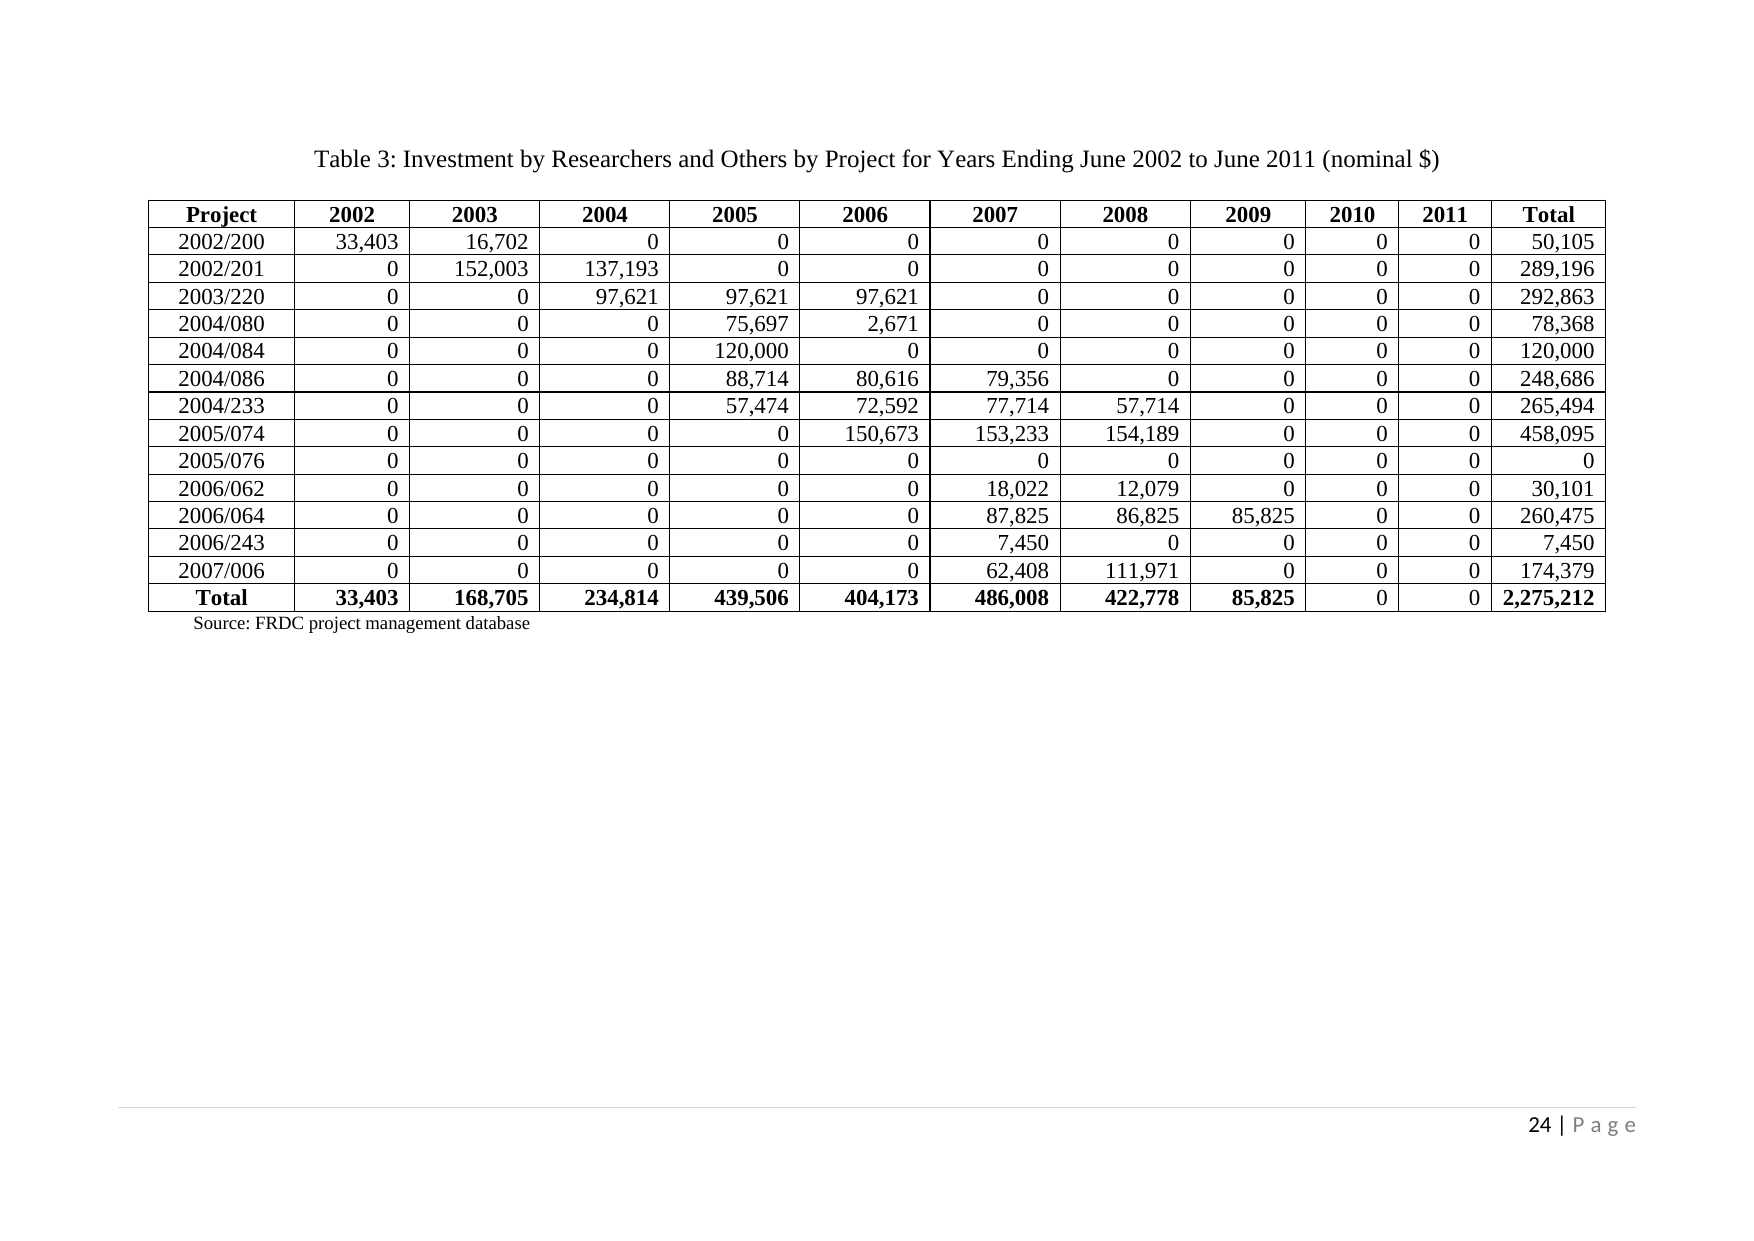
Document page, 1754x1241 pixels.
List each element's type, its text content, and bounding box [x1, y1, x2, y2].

table_cell 0 [540, 365, 669, 391]
table_cell 234,814 [540, 584, 669, 611]
table_cell 0 [410, 557, 539, 583]
table_cell 0 [1399, 255, 1491, 282]
table_cell 289,196 [1492, 255, 1605, 282]
table_cell 0 [800, 475, 929, 501]
table_cell 33,403 [295, 228, 409, 254]
table_cell 2007/006 [149, 557, 294, 583]
table_cell 0 [1399, 283, 1491, 309]
table_cell 0 [1191, 475, 1305, 501]
table_cell 0 [1306, 365, 1398, 391]
table_header 2010 [1306, 201, 1398, 227]
table_cell 0 [540, 475, 669, 501]
table_cell 87,825 [931, 502, 1060, 528]
table_cell 0 [931, 310, 1060, 337]
table_cell 0 [800, 255, 929, 282]
table_cell 0 [410, 502, 539, 528]
table_cell 0 [1306, 502, 1398, 528]
table_cell 0 [931, 338, 1060, 364]
table_cell 0 [1191, 420, 1305, 446]
table_cell 265,494 [1492, 393, 1605, 419]
table_cell 86,825 [1061, 502, 1190, 528]
table_cell 0 [1191, 338, 1305, 364]
table_cell 168,705 [410, 584, 539, 611]
table_cell 0 [1061, 365, 1190, 391]
table_cell 0 [295, 529, 409, 556]
table_cell 88,714 [670, 365, 799, 391]
table_cell 0 [1061, 338, 1190, 364]
table_cell 0 [410, 475, 539, 501]
table_cell 0 [1191, 447, 1305, 473]
table_cell 422,778 [1061, 584, 1190, 611]
table_cell 439,506 [670, 584, 799, 611]
table_cell 0 [295, 475, 409, 501]
table_cell 0 [1399, 365, 1491, 391]
table_cell 0 [1306, 393, 1398, 419]
table_cell 2,275,212 [1492, 584, 1605, 611]
table_cell 0 [670, 420, 799, 446]
table_cell 0 [800, 228, 929, 254]
table_cell 0 [1306, 475, 1398, 501]
table_cell 0 [540, 420, 669, 446]
table_cell 0 [1061, 529, 1190, 556]
table_header 2008 [1061, 201, 1190, 227]
table_cell 0 [670, 502, 799, 528]
table_cell 0 [800, 529, 929, 556]
table_cell 404,173 [800, 584, 929, 611]
table_cell 0 [1306, 584, 1398, 611]
table_cell 2002/200 [149, 228, 294, 254]
table_cell 0 [1306, 283, 1398, 309]
table_cell 0 [1191, 283, 1305, 309]
table_cell 2005/074 [149, 420, 294, 446]
table_cell 0 [410, 338, 539, 364]
table_cell 458,095 [1492, 420, 1605, 446]
table_cell 0 [1061, 447, 1190, 473]
table_cell 150,673 [800, 420, 929, 446]
table_cell 154,189 [1061, 420, 1190, 446]
table_cell 18,022 [931, 475, 1060, 501]
table_cell 2004/086 [149, 365, 294, 391]
table_cell 0 [670, 557, 799, 583]
table_cell 0 [295, 310, 409, 337]
table_cell 0 [800, 502, 929, 528]
table_cell 0 [540, 338, 669, 364]
table_cell 2004/233 [149, 393, 294, 419]
table_header 2002 [295, 201, 409, 227]
table_cell 0 [1191, 393, 1305, 419]
table_cell 0 [1306, 338, 1398, 364]
table_cell 0 [1191, 557, 1305, 583]
table_header Project [149, 201, 294, 227]
table_cell 260,475 [1492, 502, 1605, 528]
text Source: FRDC project management database [118, 612, 1636, 633]
table_cell 0 [670, 475, 799, 501]
table_cell 33,403 [295, 584, 409, 611]
table_cell 292,863 [1492, 283, 1605, 309]
table_cell 0 [295, 420, 409, 446]
table_cell 0 [410, 310, 539, 337]
table_header Total [1492, 201, 1605, 227]
table_cell 0 [1399, 310, 1491, 337]
table_cell 0 [931, 447, 1060, 473]
table_cell 2006/064 [149, 502, 294, 528]
table_cell 0 [1061, 283, 1190, 309]
table_cell 0 [1492, 447, 1605, 473]
table_cell 0 [295, 338, 409, 364]
table_cell 0 [410, 529, 539, 556]
table_cell 0 [540, 529, 669, 556]
table_cell 80,616 [800, 365, 929, 391]
table_cell 72,592 [800, 393, 929, 419]
table_cell 2006/062 [149, 475, 294, 501]
table_cell 0 [1061, 228, 1190, 254]
table_cell 0 [295, 365, 409, 391]
table_cell 0 [1306, 228, 1398, 254]
table_cell 0 [1399, 338, 1491, 364]
table_cell 0 [1399, 228, 1491, 254]
table_cell 0 [1399, 475, 1491, 501]
table_cell 85,825 [1191, 502, 1305, 528]
table_cell 2,671 [800, 310, 929, 337]
table_cell 0 [931, 255, 1060, 282]
table_cell 0 [1191, 228, 1305, 254]
table_cell 153,233 [931, 420, 1060, 446]
table_cell 0 [1399, 529, 1491, 556]
table_cell 0 [1191, 310, 1305, 337]
table_cell 0 [1306, 447, 1398, 473]
table_cell 77,714 [931, 393, 1060, 419]
table_cell 78,368 [1492, 310, 1605, 337]
table_cell 0 [295, 393, 409, 419]
table_cell 0 [295, 557, 409, 583]
table_cell 137,193 [540, 255, 669, 282]
table_header 2011 [1399, 201, 1491, 227]
table_header 2006 [800, 201, 929, 227]
table_cell 7,450 [1492, 529, 1605, 556]
table_header 2003 [410, 201, 539, 227]
table_cell 2006/243 [149, 529, 294, 556]
table_cell 0 [540, 447, 669, 473]
table_cell 0 [1399, 420, 1491, 446]
table_cell 0 [1191, 255, 1305, 282]
table_cell 0 [1399, 557, 1491, 583]
table_header 2005 [670, 201, 799, 227]
table_cell 0 [1399, 447, 1491, 473]
table_cell 0 [540, 393, 669, 419]
table_cell 16,702 [410, 228, 539, 254]
table_cell 12,079 [1061, 475, 1190, 501]
table_cell 174,379 [1492, 557, 1605, 583]
table_cell 97,621 [800, 283, 929, 309]
table_cell 97,621 [670, 283, 799, 309]
table_cell 0 [1399, 393, 1491, 419]
table_cell 2003/220 [149, 283, 294, 309]
table_cell 0 [410, 283, 539, 309]
table_cell 0 [410, 420, 539, 446]
table_cell 62,408 [931, 557, 1060, 583]
table_cell 0 [540, 228, 669, 254]
table_cell 97,621 [540, 283, 669, 309]
table_cell 0 [931, 228, 1060, 254]
table_cell 85,825 [1191, 584, 1305, 611]
table_cell 0 [1306, 420, 1398, 446]
table_header 2004 [540, 201, 669, 227]
table_cell 0 [1399, 584, 1491, 611]
table_cell Total [149, 584, 294, 611]
table_cell 120,000 [670, 338, 799, 364]
table_cell 2002/201 [149, 255, 294, 282]
table_cell 0 [540, 502, 669, 528]
table_cell 152,003 [410, 255, 539, 282]
table_cell 0 [1191, 365, 1305, 391]
table_cell 111,971 [1061, 557, 1190, 583]
table_cell 0 [1306, 529, 1398, 556]
table_cell 0 [1306, 557, 1398, 583]
table_cell 0 [670, 228, 799, 254]
table_cell 0 [410, 365, 539, 391]
table_cell 2004/084 [149, 338, 294, 364]
table_cell 0 [410, 447, 539, 473]
table_cell 0 [295, 502, 409, 528]
table_cell 0 [295, 283, 409, 309]
table_cell 30,101 [1492, 475, 1605, 501]
table_cell 0 [1306, 255, 1398, 282]
table_cell 0 [800, 447, 929, 473]
table_cell 79,356 [931, 365, 1060, 391]
table_cell 0 [540, 310, 669, 337]
table_cell 0 [540, 557, 669, 583]
table_cell 120,000 [1492, 338, 1605, 364]
table_cell 0 [800, 557, 929, 583]
table_cell 486,008 [931, 584, 1060, 611]
table_cell 2005/076 [149, 447, 294, 473]
table_cell 7,450 [931, 529, 1060, 556]
table_cell 75,697 [670, 310, 799, 337]
table_cell 0 [1306, 310, 1398, 337]
table_cell 0 [800, 338, 929, 364]
text Table 3: Investment by Researchers and Others by Project for Years Ending June 2002 to June 2011 (nominal $) [118, 144, 1636, 173]
table_header 2009 [1191, 201, 1305, 227]
table_cell 248,686 [1492, 365, 1605, 391]
table_cell 0 [410, 393, 539, 419]
table_cell 0 [1061, 310, 1190, 337]
table_cell 0 [1061, 255, 1190, 282]
table_cell 0 [670, 529, 799, 556]
table_cell 50,105 [1492, 228, 1605, 254]
table_cell 2004/080 [149, 310, 294, 337]
table_cell 57,474 [670, 393, 799, 419]
table_cell 0 [931, 283, 1060, 309]
table_cell 0 [670, 447, 799, 473]
table_header 2007 [931, 201, 1060, 227]
table_cell 0 [1399, 502, 1491, 528]
table_cell 0 [1191, 529, 1305, 556]
table_cell 57,714 [1061, 393, 1190, 419]
table_cell 0 [670, 255, 799, 282]
table_cell 0 [295, 447, 409, 473]
table_cell 0 [295, 255, 409, 282]
